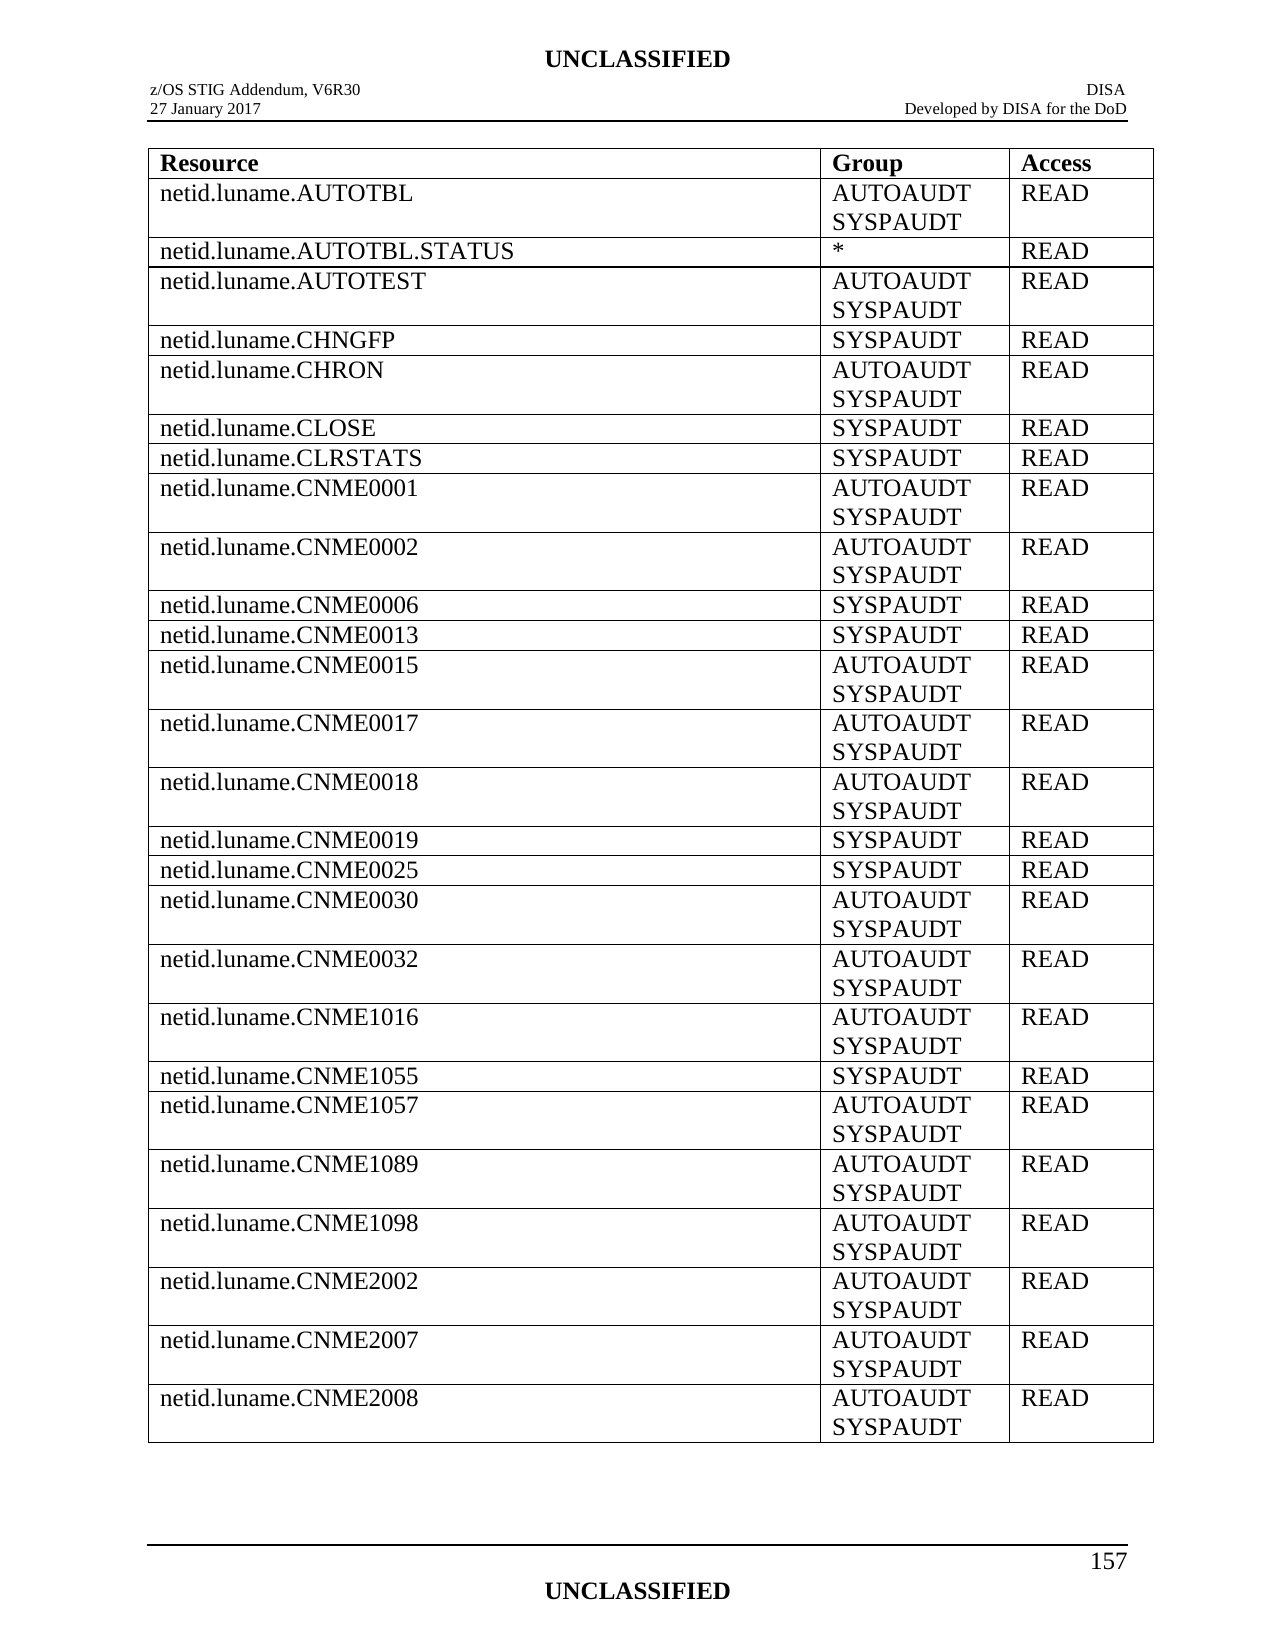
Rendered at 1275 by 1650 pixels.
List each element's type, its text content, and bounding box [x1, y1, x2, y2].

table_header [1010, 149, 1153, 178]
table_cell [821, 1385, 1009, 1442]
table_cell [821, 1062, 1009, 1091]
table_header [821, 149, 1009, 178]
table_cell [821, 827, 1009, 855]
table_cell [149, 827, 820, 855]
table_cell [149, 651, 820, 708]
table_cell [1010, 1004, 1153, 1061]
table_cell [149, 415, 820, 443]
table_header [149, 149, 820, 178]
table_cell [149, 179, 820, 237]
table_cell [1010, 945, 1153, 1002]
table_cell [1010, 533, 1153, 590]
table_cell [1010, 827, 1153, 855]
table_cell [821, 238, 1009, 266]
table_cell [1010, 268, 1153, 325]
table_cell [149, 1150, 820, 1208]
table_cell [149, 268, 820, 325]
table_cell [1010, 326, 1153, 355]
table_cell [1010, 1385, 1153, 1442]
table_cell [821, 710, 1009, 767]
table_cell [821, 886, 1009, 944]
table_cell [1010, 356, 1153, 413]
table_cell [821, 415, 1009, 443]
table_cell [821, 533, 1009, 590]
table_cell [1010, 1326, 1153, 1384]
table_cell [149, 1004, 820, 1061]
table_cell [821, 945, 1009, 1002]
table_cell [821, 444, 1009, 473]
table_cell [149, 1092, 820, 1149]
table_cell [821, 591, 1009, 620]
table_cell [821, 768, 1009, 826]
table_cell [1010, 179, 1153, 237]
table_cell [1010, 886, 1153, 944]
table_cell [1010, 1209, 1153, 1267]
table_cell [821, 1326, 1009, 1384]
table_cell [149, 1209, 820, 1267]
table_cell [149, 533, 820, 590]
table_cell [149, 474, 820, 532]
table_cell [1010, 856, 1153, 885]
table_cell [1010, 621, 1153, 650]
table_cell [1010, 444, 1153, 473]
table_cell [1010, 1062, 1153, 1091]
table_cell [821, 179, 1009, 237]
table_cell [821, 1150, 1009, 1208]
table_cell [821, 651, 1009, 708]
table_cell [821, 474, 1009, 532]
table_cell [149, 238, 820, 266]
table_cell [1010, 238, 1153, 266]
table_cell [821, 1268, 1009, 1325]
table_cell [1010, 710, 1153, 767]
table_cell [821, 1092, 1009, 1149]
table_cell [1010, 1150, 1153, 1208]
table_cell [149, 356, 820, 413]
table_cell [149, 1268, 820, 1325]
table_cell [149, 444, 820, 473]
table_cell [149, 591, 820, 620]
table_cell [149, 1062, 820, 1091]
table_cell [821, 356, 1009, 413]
text 157 [135, 1546, 1127, 1575]
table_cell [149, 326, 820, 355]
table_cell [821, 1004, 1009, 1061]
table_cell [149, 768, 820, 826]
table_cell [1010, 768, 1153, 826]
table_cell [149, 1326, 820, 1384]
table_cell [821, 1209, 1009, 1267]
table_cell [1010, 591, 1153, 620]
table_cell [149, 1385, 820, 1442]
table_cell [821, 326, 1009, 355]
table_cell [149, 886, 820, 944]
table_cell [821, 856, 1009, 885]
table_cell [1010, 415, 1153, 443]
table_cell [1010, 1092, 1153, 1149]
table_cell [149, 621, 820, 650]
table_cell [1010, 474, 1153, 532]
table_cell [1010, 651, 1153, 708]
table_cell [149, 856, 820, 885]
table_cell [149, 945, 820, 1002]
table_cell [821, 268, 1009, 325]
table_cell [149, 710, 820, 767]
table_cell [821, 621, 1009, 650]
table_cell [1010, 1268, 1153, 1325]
